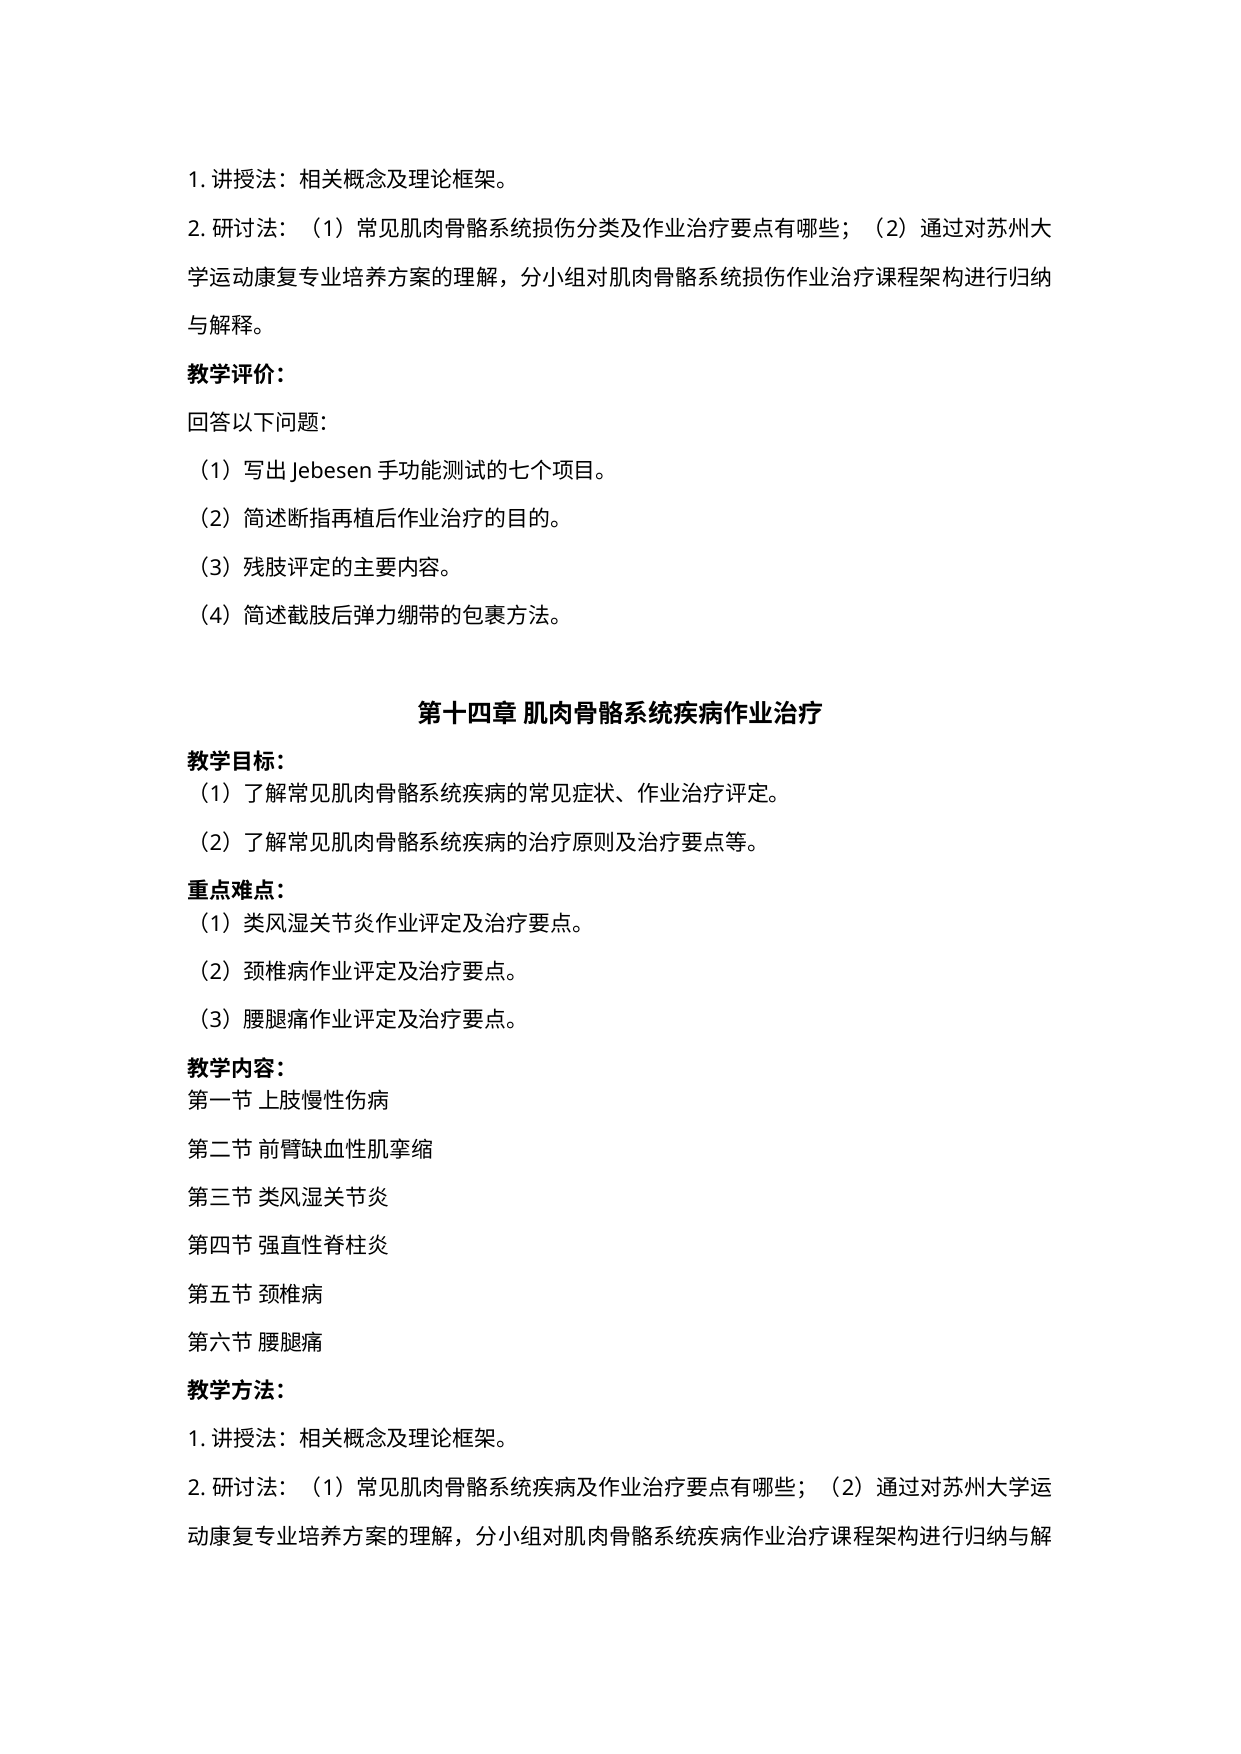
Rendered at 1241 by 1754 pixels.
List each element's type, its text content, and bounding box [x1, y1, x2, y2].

text 第四节 强直性脊柱炎 [187, 1228, 1053, 1260]
text 教学目标： [187, 744, 1053, 776]
text （3）残肢评定的主要内容。 [187, 549, 1053, 582]
text （1）了解常见肌肉骨骼系统疾病的常见症状、作业治疗评定。 [187, 776, 1053, 809]
text 第五节 颈椎病 [187, 1276, 1053, 1309]
text 第二节 前臂缺血性肌挛缩 [187, 1131, 1053, 1164]
text （1）类风湿关节炎作业评定及治疗要点。 [187, 905, 1053, 938]
text 回答以下问题： [187, 404, 1053, 437]
text （3）腰腿痛作业评定及治疗要点。 [187, 1002, 1053, 1034]
text （2）颈椎病作业评定及治疗要点。 [187, 954, 1053, 986]
text 重点难点： [187, 873, 1053, 905]
text （1）写出Jebesen手功能测试的七个项目。 [187, 453, 1053, 485]
text 教学方法： [187, 1373, 1053, 1405]
text 1. 讲授法：相关概念及理论框架。 [187, 162, 1053, 194]
text （4）简述截肢后弹力绷带的包裹方法。 [187, 598, 1053, 630]
text 第六节 腰腿痛 [187, 1324, 1053, 1357]
text 第一节 上肢慢性伤病 [187, 1083, 1053, 1115]
text 2. 研讨法：（1）常见肌肉骨骼系统损伤分类及作业治疗要点有哪些；（2）通过对苏州大学运动康复专业培养方案的理解，分小组对肌肉骨骼系统损伤作业治疗课程架构进行归纳与解释。 [187, 210, 1053, 340]
text 教学评价： [187, 356, 1053, 389]
text 第十四章 肌肉骨骼系统疾病作业治疗 [187, 679, 1053, 744]
text 1. 讲授法：相关概念及理论框架。 [187, 1421, 1053, 1454]
text （2）简述断指再植后作业治疗的目的。 [187, 501, 1053, 534]
text 第三节 类风湿关节炎 [187, 1179, 1053, 1212]
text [187, 1469, 1053, 1551]
list 教学内容： [187, 1050, 1053, 1083]
text （2）了解常见肌肉骨骼系统疾病的治疗原则及治疗要点等。 [187, 824, 1053, 857]
